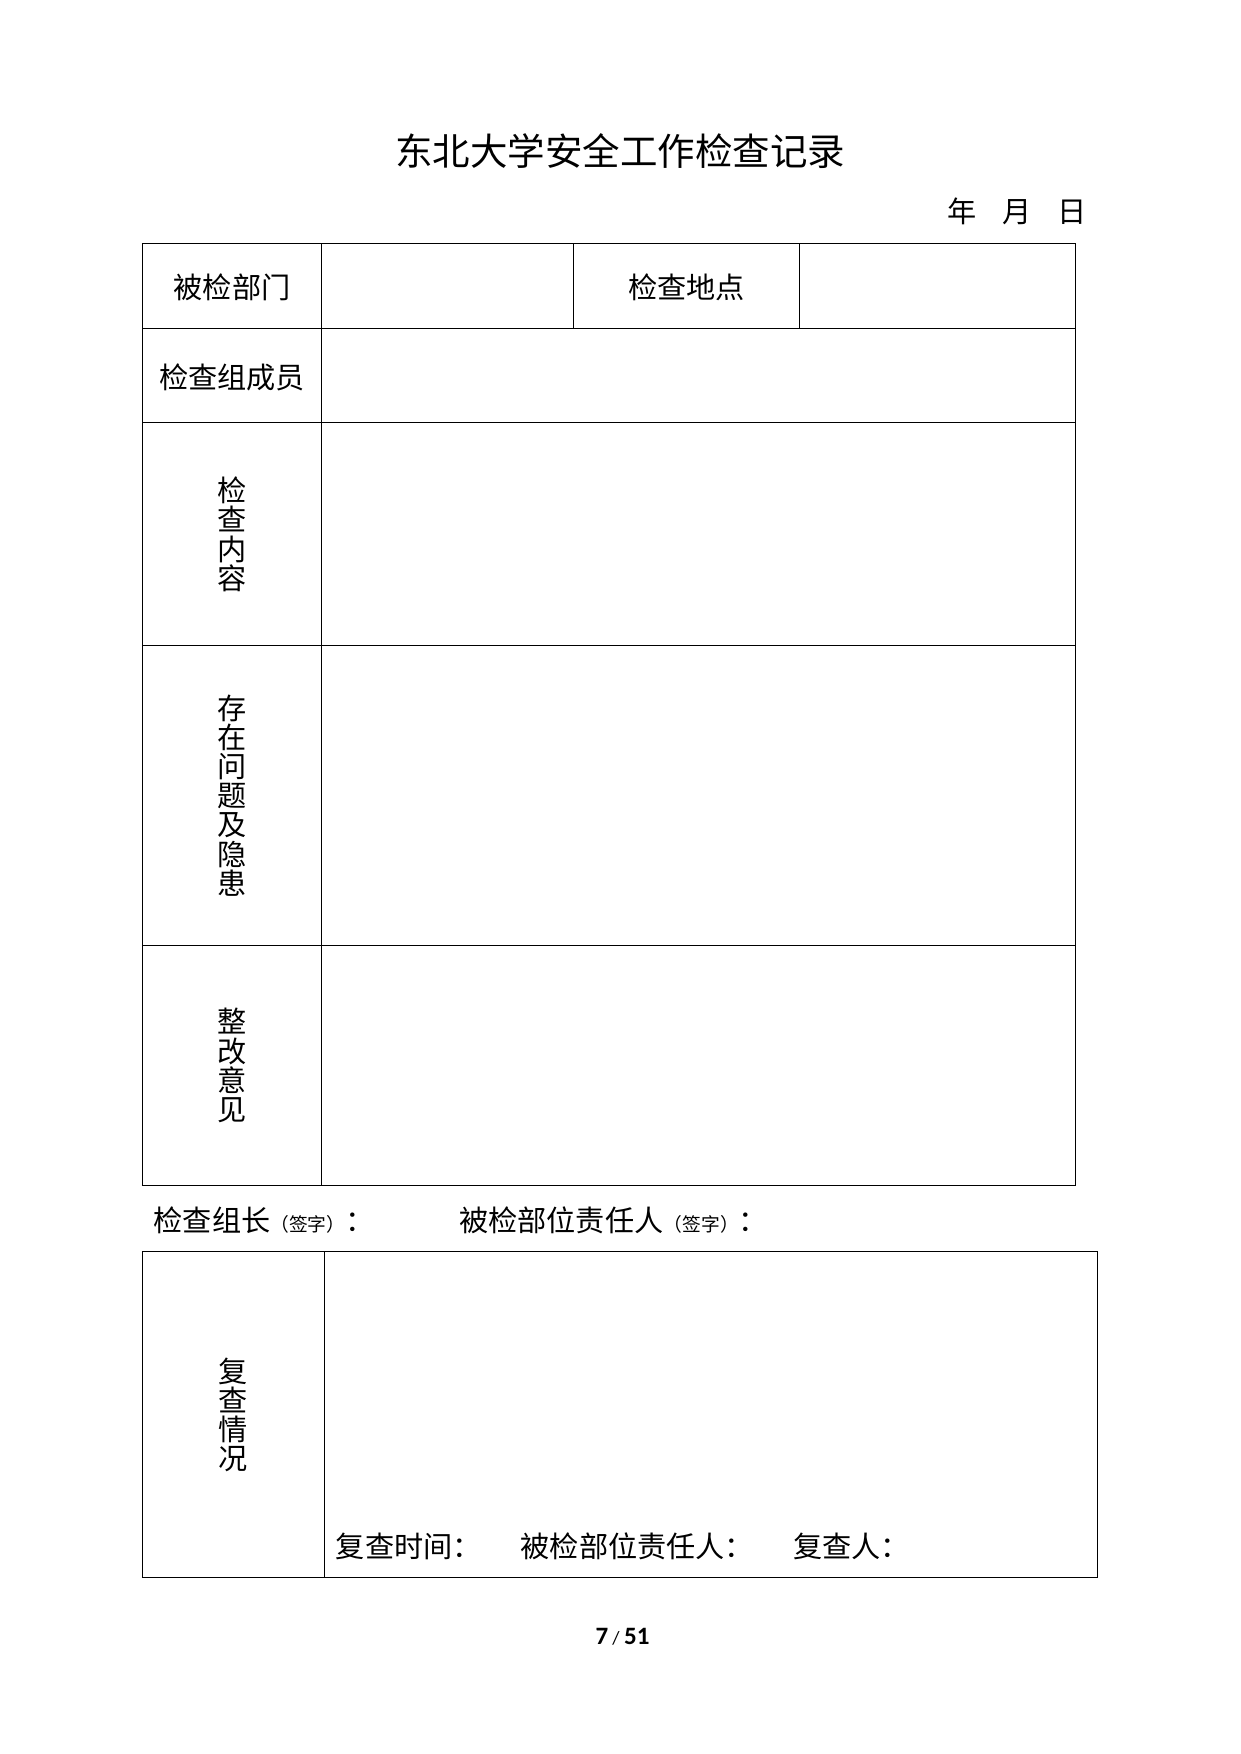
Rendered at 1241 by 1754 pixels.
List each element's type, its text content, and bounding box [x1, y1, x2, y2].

table_cell 存在问题及隐患 [143, 646, 321, 945]
table_cell [322, 646, 1075, 945]
table_cell 检查内容 [143, 423, 321, 645]
table_header 被检部门 [143, 244, 321, 328]
table_cell [322, 329, 1075, 422]
table_header [322, 244, 573, 328]
text 东北大学安全工作检查记录 [153, 122, 1087, 176]
table_header 复查情况 [143, 1252, 324, 1577]
table_cell 检查组成员 [143, 329, 321, 422]
table_cell [322, 946, 1075, 1185]
table_cell [322, 423, 1075, 645]
table_header [800, 244, 1075, 328]
table_cell 整改意见 [143, 946, 321, 1185]
text 检查组长（签字）： 被检部位责任人（签字）： [153, 1186, 1087, 1251]
table_header 复查时间： 被检部位责任人： 复查人： [325, 1252, 1097, 1577]
text 年 月 日 [153, 188, 1087, 231]
table_header 检查地点 [574, 244, 799, 328]
